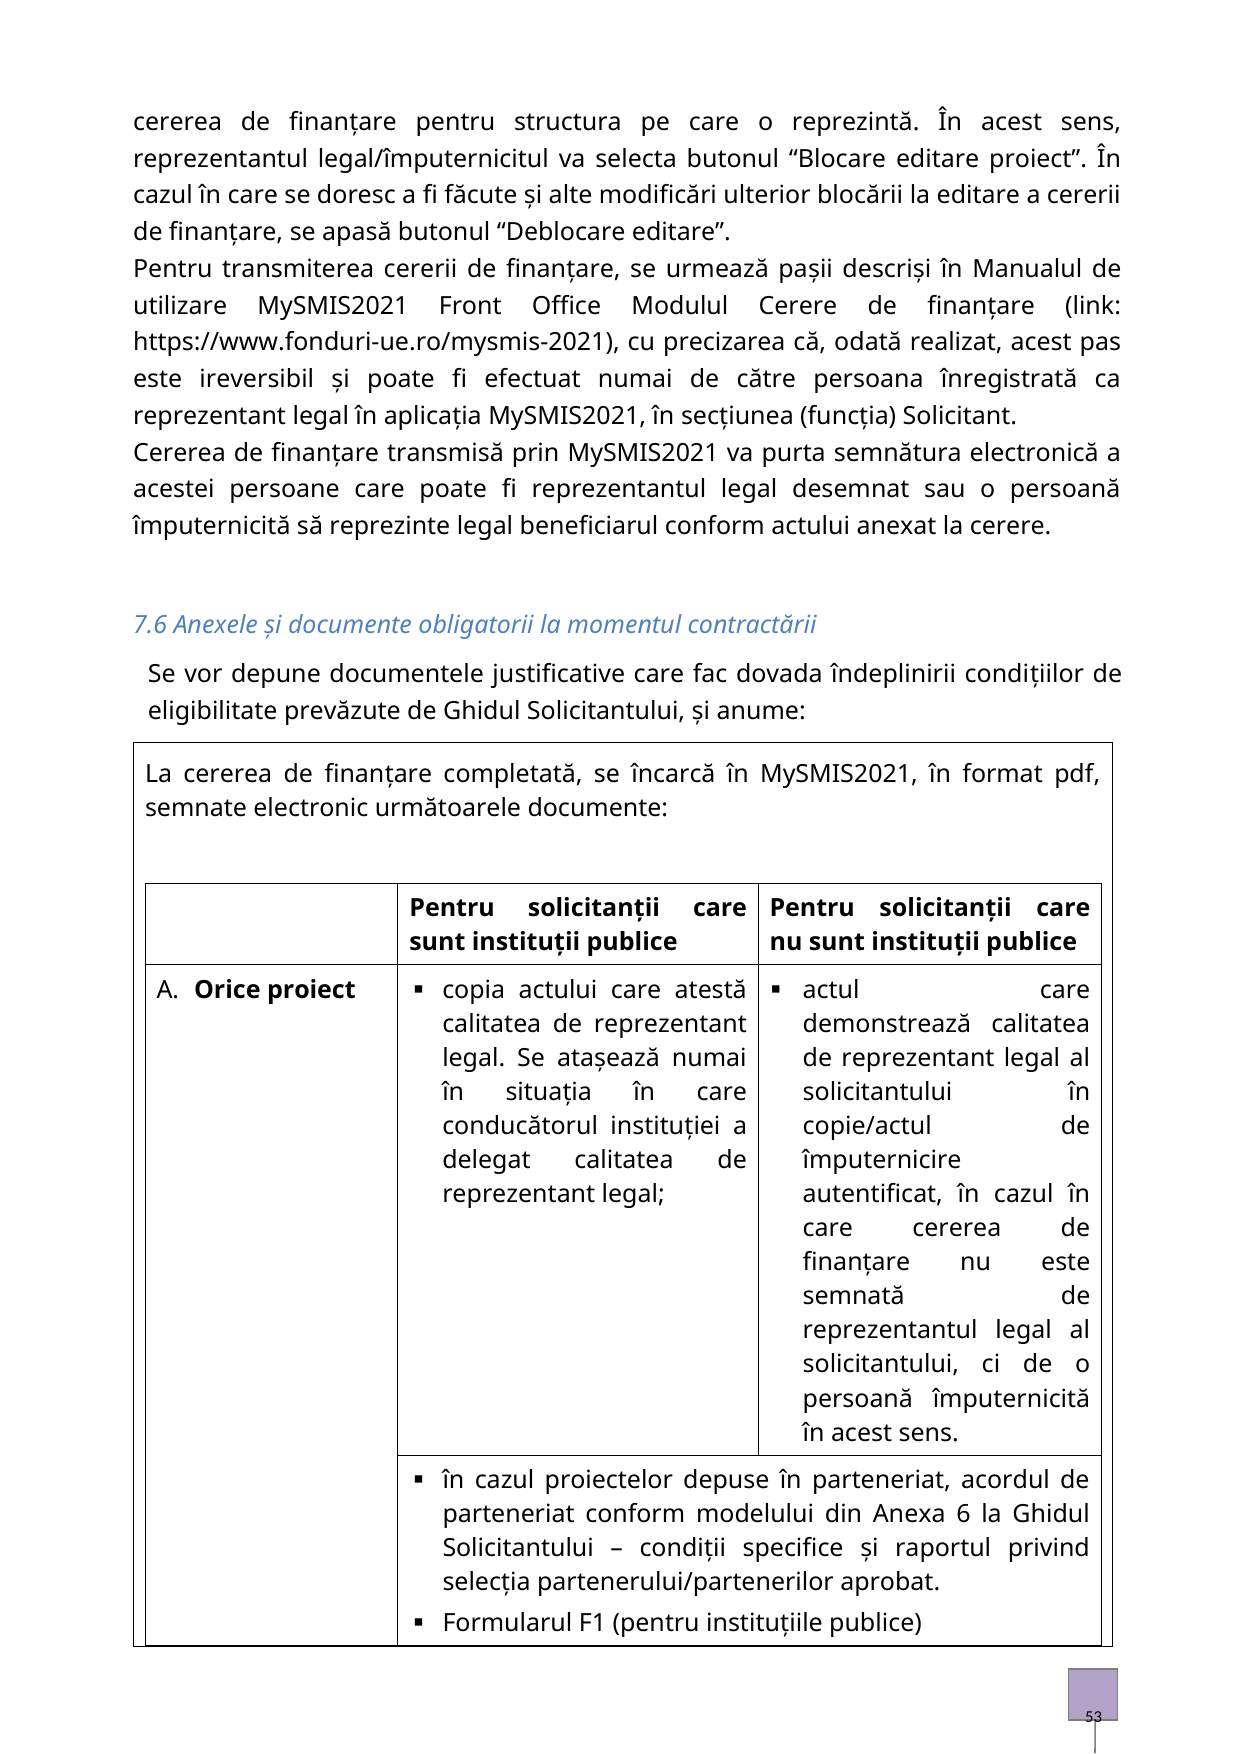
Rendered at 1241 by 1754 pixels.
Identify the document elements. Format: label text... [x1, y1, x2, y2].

text Cererea de finanțare transmisă prin MySMIS2021 va purta semnătura electronică a acestei persoane care poate fi reprezentantul legal desemnat sau o persoană împuternicită să reprezinte legal beneficiarul conform actului anexat la cerere. [133, 434, 1122, 542]
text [133, 103, 1122, 248]
text Se vor depune documentele justificative care fac dovada îndeplinirii condițiilor de eligibilitate prevăzute de Ghidul Solicitantului, și anume: [148, 656, 1122, 727]
table_header La cererea de finanțare completată, se încarcă în MySMIS2021, în format pdf, semnate electronic următoarele documente: [134, 743, 1112, 1646]
text 7.6 Anexele și documente obligatorii la momentul contractării [133, 606, 1122, 641]
text Pentru transmiterea cererii de finanțare, se urmează paşii descrişi în Manualul de utilizare MySMIS2021 Front Office Modulul Cerere de finanţare (link: https://www.fonduri-ue.ro/mysmis-2021), cu precizarea că, odată realizat, acest pas este ireversibil și poate fi efectuat numai de către persoana înregistrată ca reprezentant legal în aplicația MySMIS2021, în secțiunea (funcția) Solicitant. [133, 251, 1122, 432]
